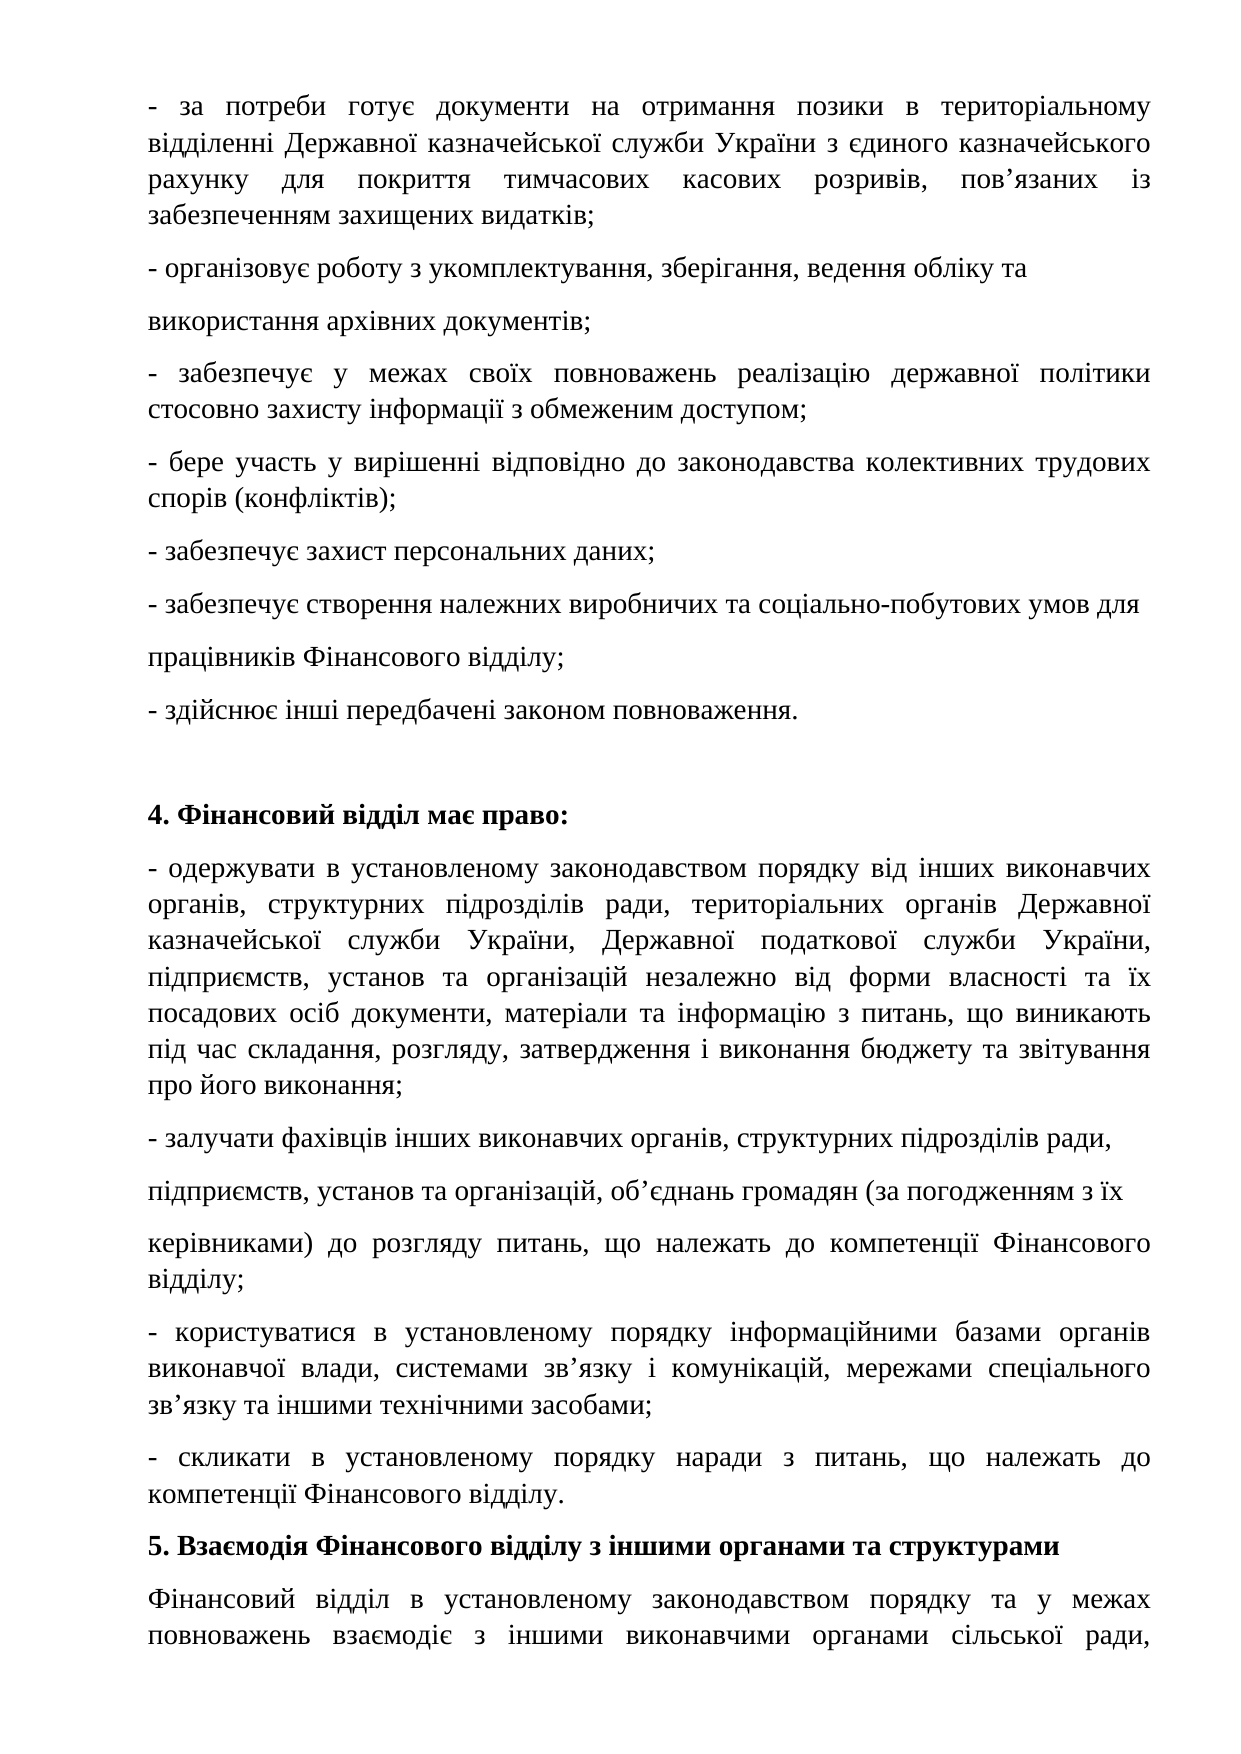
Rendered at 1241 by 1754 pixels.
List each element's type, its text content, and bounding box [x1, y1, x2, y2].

text - скликати в установленому порядку наради з питань, що належать до компетенції Фінансового відділу. [148, 1439, 1152, 1509]
text - за потреби готує документи на отримання позики в територіальному відділенні Державної казначейської служби України з єдиного казначейського рахунку для покриття тимчасових касових розривів, пов’язаних із забезпеченням захищених видатків; [148, 88, 1152, 231]
text використання архівних документів; [148, 303, 1152, 336]
text 4. Фінансовий відділ має право: [148, 797, 1152, 831]
text керівниками) до розгляду питань, що належать до компетенції Фінансового відділу; [148, 1226, 1152, 1295]
text працівників Фінансового відділу; [148, 639, 1152, 672]
text - здійснює інші передбачені законом повноваження. [148, 692, 1152, 725]
text - забезпечує захист персональних даних; [148, 533, 1152, 567]
text - одержувати в установленому законодавством порядку від інших виконавчих органів, структурних підрозділів ради, територіальних органів Державної казначейської служби України, Державної податкової служби України, підприємств, установ та організацій незалежно від форми власності та їх посадових осіб документи, матеріали та інформацію з питань, що виникають під час складання, розгляду, затвердження і виконання бюджету та звітування про його виконання; [148, 850, 1152, 1101]
text підприємств, установ та організацій, об’єднань громадян (за погодженням з їх [148, 1173, 1152, 1206]
text - організовує роботу з укомплектування, зберігання, ведення обліку та [148, 250, 1152, 283]
text - забезпечує створення належних виробничих та соціально-побутових умов для [148, 586, 1152, 620]
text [148, 1581, 1152, 1651]
text - забезпечує у межах своїх повноважень реалізацію державної політики стосовно захисту інформації з обмеженим доступом; [148, 355, 1152, 425]
text - бере участь у вирішенні відповідно до законодавства колективних трудових спорів (конфліктів); [148, 444, 1152, 514]
text - залучати фахівців інших виконавчих органів, структурних підрозділів ради, [148, 1120, 1152, 1153]
text - користуватися в установленому порядку інформаційними базами органів виконавчої влади, системами зв’язку і комунікацій, мережами спеціального зв’язку та іншими технічними засобами; [148, 1314, 1152, 1420]
text 5. Взаємодія Фінансового відділу з іншими органами та структурами [148, 1528, 1152, 1562]
